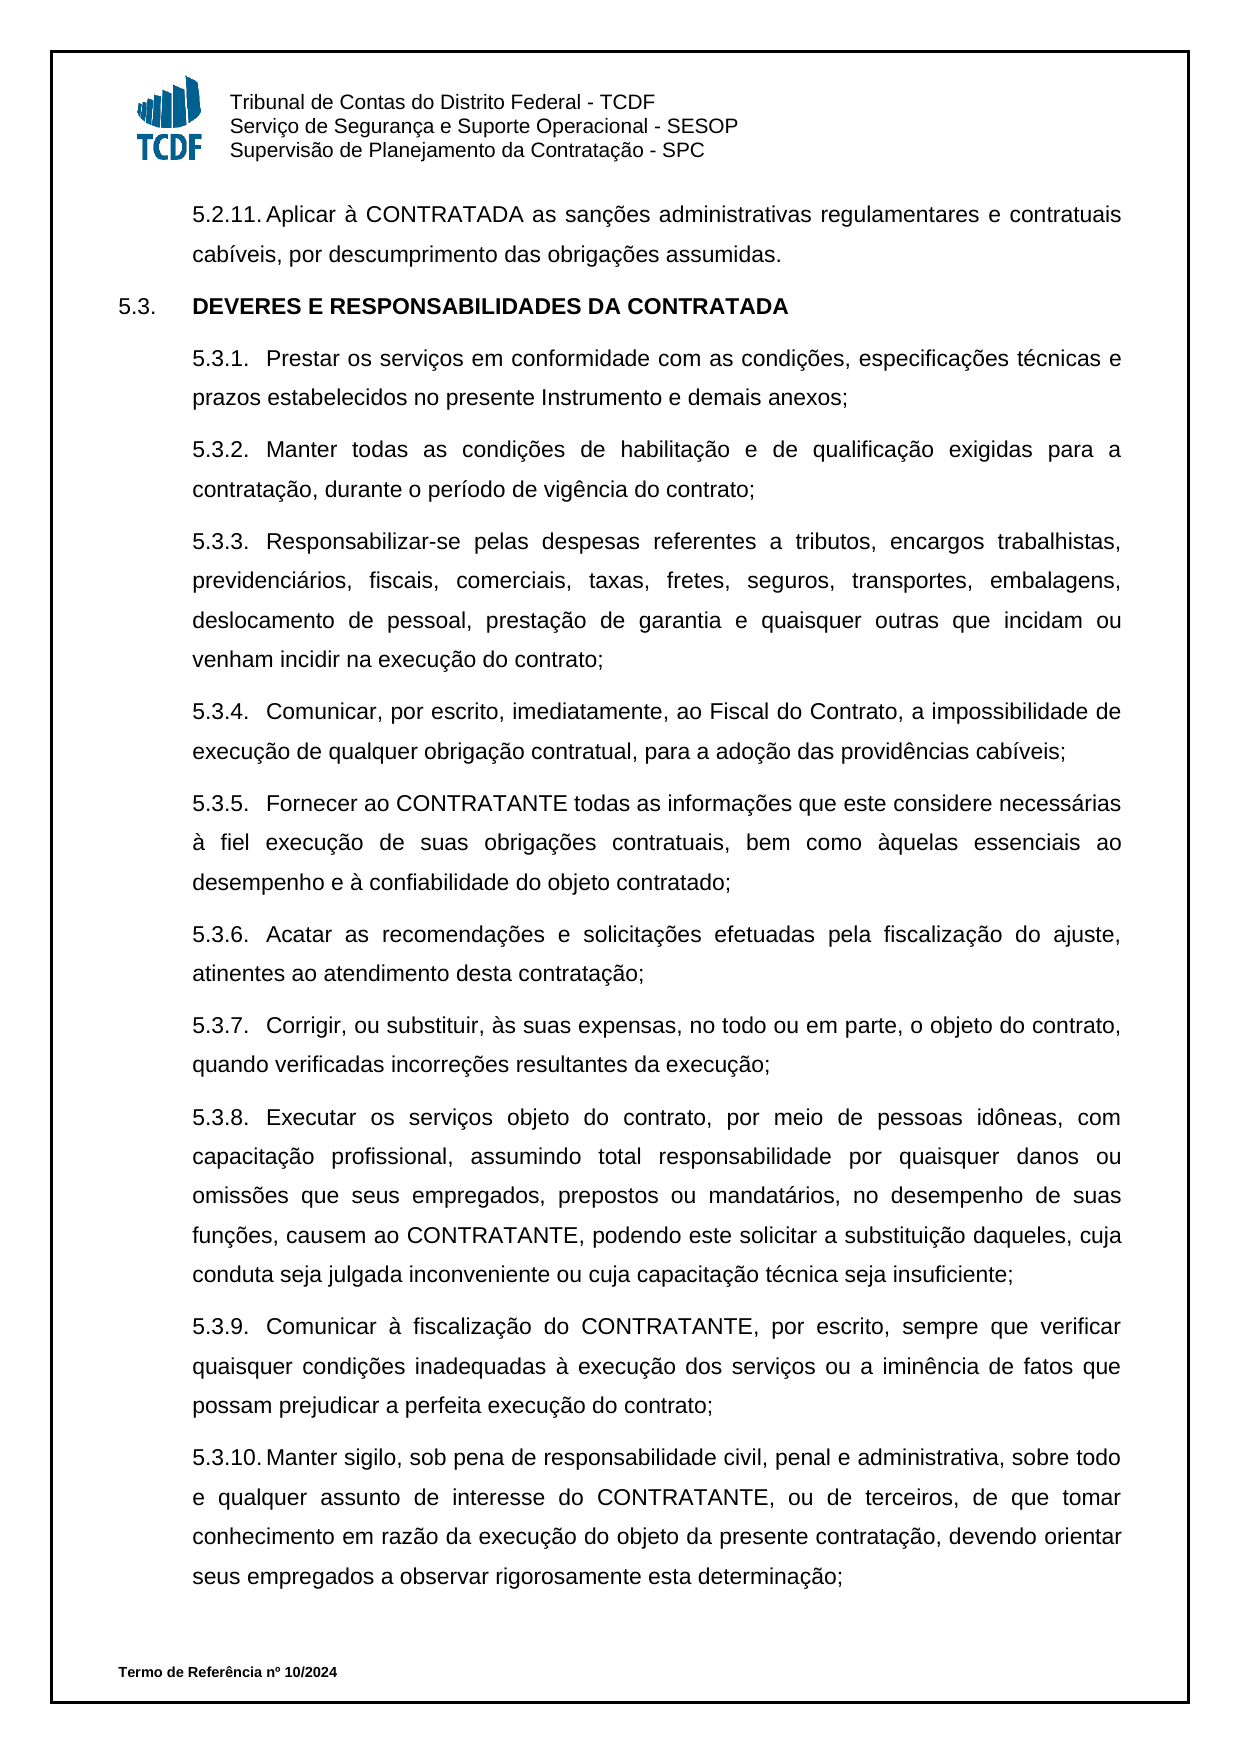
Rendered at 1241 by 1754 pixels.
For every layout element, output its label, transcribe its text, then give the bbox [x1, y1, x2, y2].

list Manter todas as condições de habilitação e de qualificação exigidas para a contratação, durante o período de vigência do contrato; [192, 436, 1122, 502]
list Prestar os serviços em conformidade com as condições, especificações técnicas e prazos estabelecidos no presente Instrumento e demais anexos; [192, 345, 1122, 411]
picture [125, 73, 213, 162]
list Corrigir, ou substituir, às suas expensas, no todo ou em parte, o objeto do contrato, quando verificadas incorreções resultantes da execução; [192, 1012, 1122, 1078]
list Executar os serviços objeto do contrato, por meio de pessoas idôneas, com capacitação profissional, assumindo total responsabilidade por quaisquer danos ou omissões que seus empregados, prepostos ou mandatários, no desempenho de suas funções, causem ao CONTRATANTE, podendo este solicitar a substituição daqueles, cuja conduta seja julgada inconveniente ou cuja capacitação técnica seja insuficiente; [192, 1103, 1122, 1288]
list Comunicar à fiscalização do CONTRATANTE, por escrito, sempre que verificar quaisquer condições inadequadas à execução dos serviços ou a iminência de fatos que possam prejudicar a perfeita execução do contrato; [192, 1313, 1122, 1419]
list Responsabilizar-se pelas despesas referentes a tributos, encargos trabalhistas, previdenciários, fiscais, comerciais, taxas, fretes, seguros, transportes, embalagens, deslocamento de pessoal, prestação de garantia e quaisquer outras que incidam ou venham incidir na execução do contrato; [192, 528, 1122, 672]
list Comunicar, por escrito, imediatamente, ao Fiscal do Contrato, a impossibilidade de execução de qualquer obrigação contratual, para a adoção das providências cabíveis; [192, 698, 1122, 764]
list DEVERES E RESPONSABILIDADES DA CONTRATADA [118, 293, 1122, 319]
list Fornecer ao CONTRATANTE todas as informações que este considere necessárias à fiel execução de suas obrigações contratuais, bem como àquelas essenciais ao desempenho e à confiabilidade do objeto contratado; [192, 789, 1122, 895]
list Aplicar à CONTRATADA as sanções administrativas regulamentares e contratuais cabíveis, por descumprimento das obrigações assumidas. [192, 201, 1122, 267]
list Manter sigilo, sob pena de responsabilidade civil, penal e administrativa, sobre todo e qualquer assunto de interesse do CONTRATANTE, ou de terceiros, de que tomar conhecimento em razão da execução do objeto da presente contratação, devendo orientar seus empregados a observar rigorosamente esta determinação; [192, 1444, 1122, 1589]
list Acatar as recomendações e solicitações efetuadas pela fiscalização do ajuste, atinentes ao atendimento desta contratação; [192, 921, 1122, 986]
